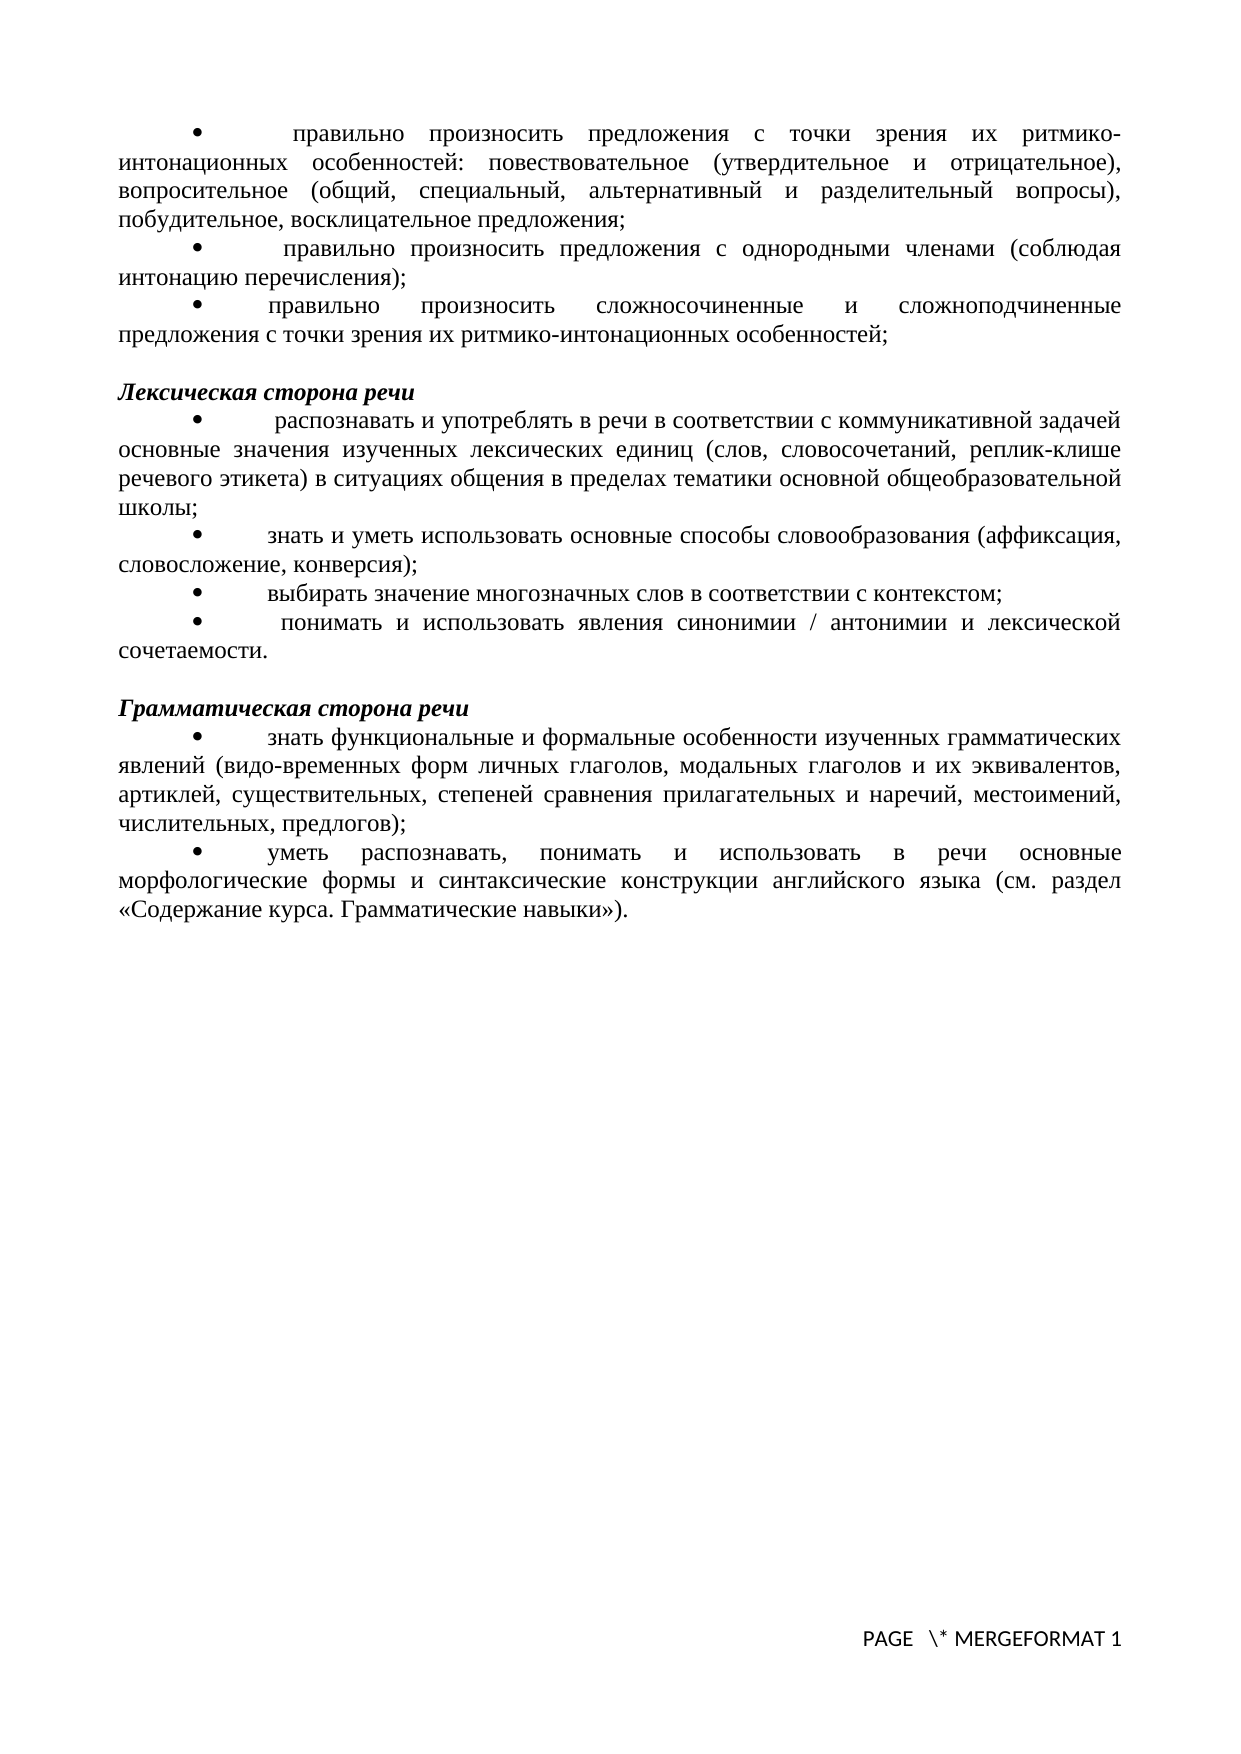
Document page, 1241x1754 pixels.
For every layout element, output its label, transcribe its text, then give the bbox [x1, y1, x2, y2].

list знать функциональные и формальные особенности изученных грамматических явлений (видо-временных форм личных глаголов, модальных глаголов и их эквивалентов, артиклей, существительных, степеней сравнения прилагательных и наречий, местоимений, числительных, предлогов); [118, 722, 1122, 837]
list понимать и использовать явления синонимии / антонимии и лексической сочетаемости. [118, 607, 1122, 664]
text Лексическая сторона речи [118, 377, 1122, 406]
list уметь распознавать, понимать и использовать в речи основные морфологические формы и синтаксические конструкции английского языка (см. раздел «Содержание курса. Грамматические навыки»). [118, 837, 1122, 923]
list распознавать и употреблять в речи в соответствии с коммуникативной задачей основные значения изученных лексических единиц (слов, словосочетаний, реплик-клише речевого этикета) в ситуациях общения в пределах тематики основной общеобразовательной школы; [118, 406, 1122, 521]
list правильно произносить предложения с однородными членами (соблюдая интонацию перечисления); [118, 233, 1122, 291]
list выбирать значение многозначных слов в соответствии с контекстом; [118, 578, 1122, 607]
list знать и уметь использовать основные способы словообразования (аффиксация, словосложение, конверсия); [118, 521, 1122, 578]
text Грамматическая сторона речи [118, 693, 1122, 722]
list правильно произносить сложносочиненные и сложноподчиненные предложения с точки зрения их ритмико-интонационных особенностей; [118, 291, 1122, 348]
list правильно произносить предложения с точки зрения их ритмико-интонационных особенностей: повествовательное (утвердительное и отрицательное), вопросительное (общий, специальный, альтернативный и разделительный вопросы), побудительное, восклицательное предложения; [118, 118, 1122, 233]
